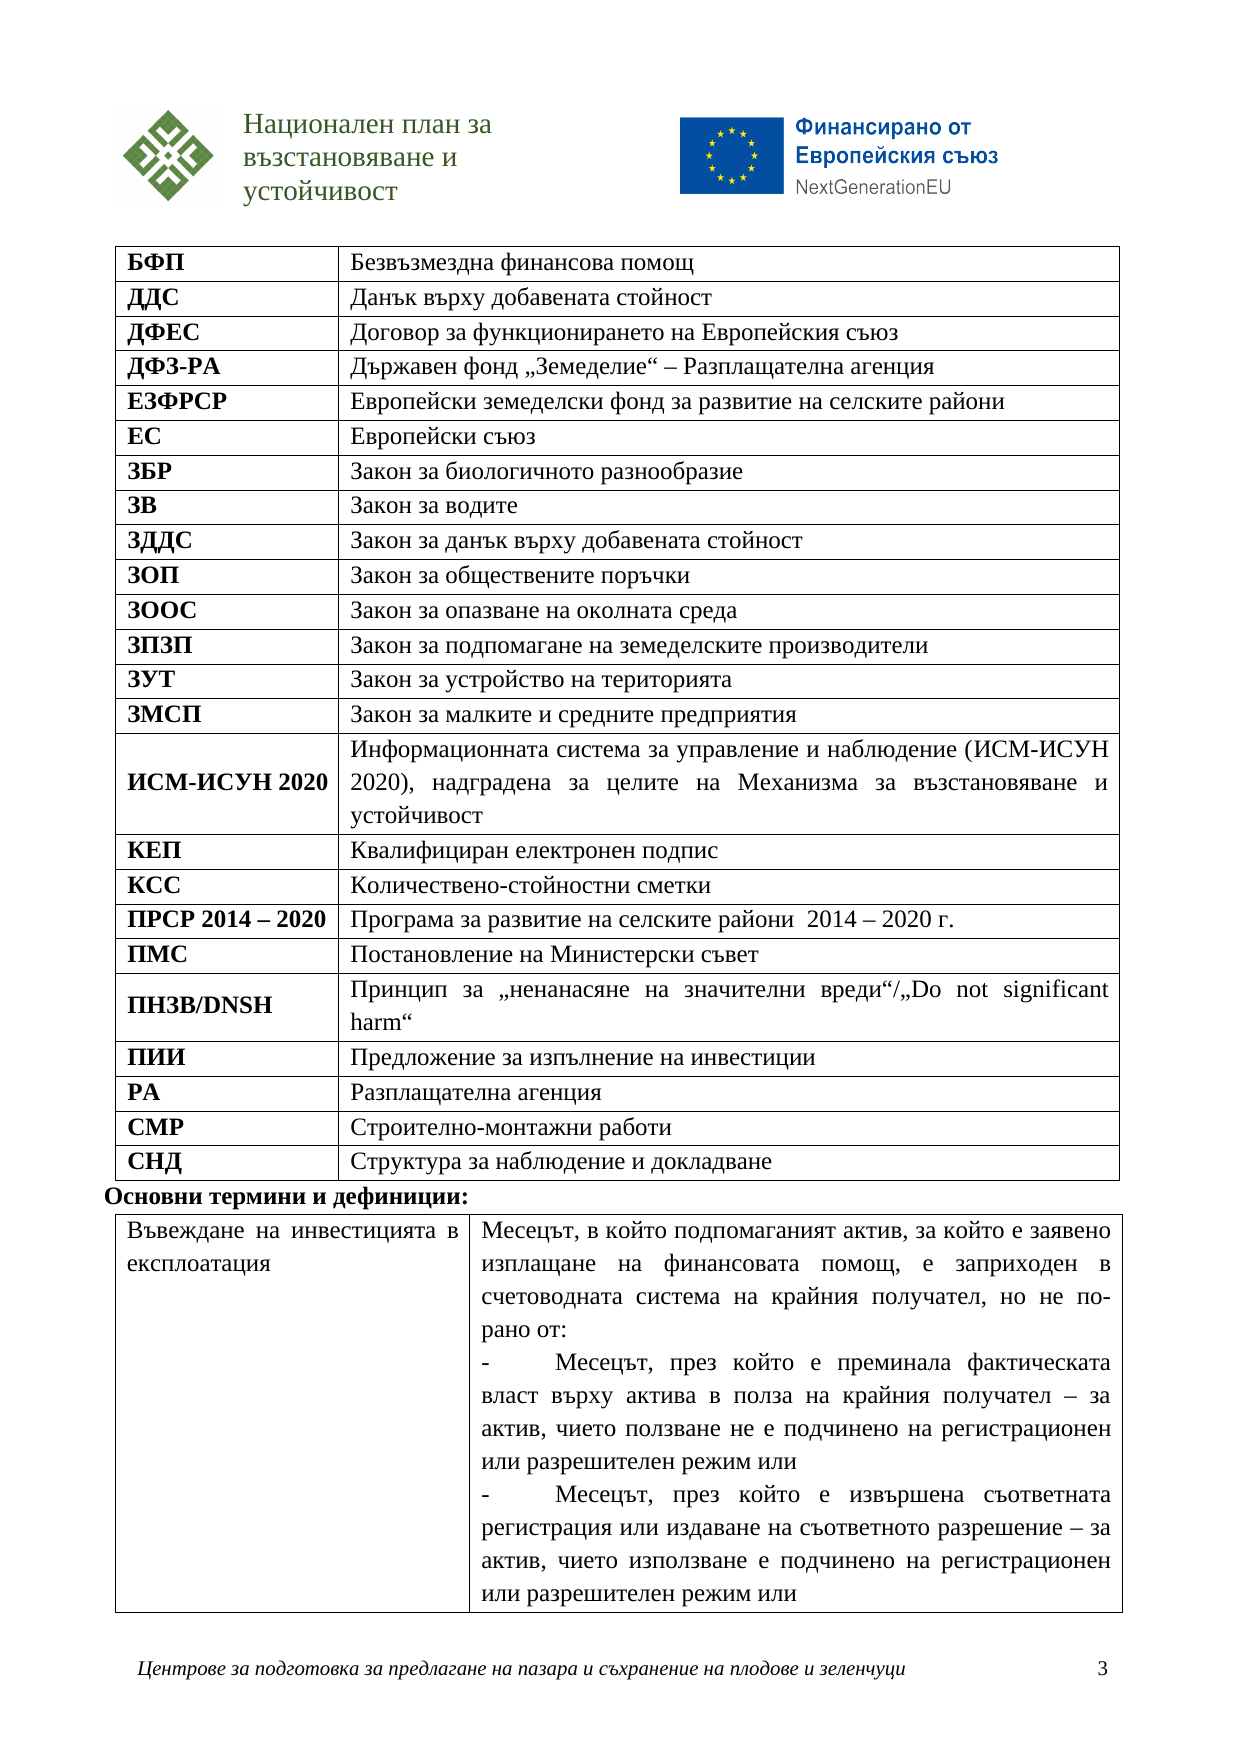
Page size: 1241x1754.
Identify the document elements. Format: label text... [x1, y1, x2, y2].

table_cell Постановление на Министерски съвет [339, 939, 1119, 973]
table_cell ПНЗВ/DNSH [116, 974, 338, 1041]
table_cell ЗПЗП [116, 630, 338, 663]
table_cell ДДС [116, 282, 338, 316]
table_cell ПМС [116, 939, 338, 973]
table_cell Закон за опазване на околната среда [339, 595, 1119, 629]
table_cell СМР [116, 1112, 338, 1145]
table_cell ЗМСП [116, 699, 338, 733]
table_cell Строително-монтажни работи [339, 1112, 1119, 1145]
table_cell СНД [116, 1146, 338, 1180]
table_cell Държавен фонд „Земеделие“ – Разплащателна агенция [339, 351, 1119, 385]
table_cell ЕС [116, 421, 338, 455]
table_cell Информационната система за управление и наблюдение (ИСМ-ИСУН 2020), надградена за целите на Механизма за възстановяване и устойчивост [339, 734, 1119, 834]
table_header Безвъзмездна финансова помощ [339, 247, 1119, 281]
table_cell ЗДДС [116, 525, 338, 559]
table_cell Програма за развитие на селските райони 2014 – 2020 г. [339, 905, 1119, 938]
table_cell Квалифициран електронен подпис [339, 835, 1119, 869]
table_cell ДФЕС [116, 317, 338, 350]
table_cell Европейски земеделски фонд за развитие на селските райони [339, 386, 1119, 420]
table_cell КЕП [116, 835, 338, 869]
table_cell Принцип за „ненанасяне на значителни вреди“/„Do not significant harm“ [339, 974, 1119, 1041]
table_cell ЗВ [116, 491, 338, 524]
table_cell Предложение за изпълнение на инвестиции [339, 1042, 1119, 1076]
table_cell ЕЗФРСР [116, 386, 338, 420]
table_cell Структура за наблюдение и докладване [339, 1146, 1119, 1180]
table_cell Количествено-стойностни сметки [339, 870, 1119, 903]
table_cell Европейски съюз [339, 421, 1119, 455]
table_cell Закон за малките и средните предприятия [339, 699, 1119, 733]
table_header БФП [116, 247, 338, 281]
table_cell Закон за обществените поръчки [339, 560, 1119, 594]
picture [114, 105, 222, 206]
table_cell РА [116, 1077, 338, 1111]
table_cell Разплащателна агенция [339, 1077, 1119, 1111]
picture [672, 105, 1028, 204]
table_cell Закон за устройство на територията [339, 665, 1119, 698]
table_cell Договор за функционирането на Европейския съюз [339, 317, 1119, 350]
table_cell Закон за водите [339, 491, 1119, 524]
table_cell Данък върху добавената стойност [339, 282, 1119, 316]
table_cell Закон за данък върху добавената стойност [339, 525, 1119, 559]
table_cell ПРСР 2014 – 2020 [116, 905, 338, 938]
table_cell ЗОП [116, 560, 338, 594]
table_cell Закон за биологичното разнообразие [339, 456, 1119, 489]
subtitle Основни термини и дефиниции: [103, 1181, 1108, 1210]
table_cell ЗООС [116, 595, 338, 629]
table_cell КСС [116, 870, 338, 903]
table_cell ЗУТ [116, 665, 338, 698]
table_header Въвеждане на инвестицията в експлоатация [116, 1215, 469, 1612]
table_cell Закон за подпомагане на земеделските производители [339, 630, 1119, 663]
table_cell ЗБР [116, 456, 338, 489]
table_cell ДФЗ-РА [116, 351, 338, 385]
table_cell ИСМ-ИСУН 2020 [116, 734, 338, 834]
table_cell ПИИ [116, 1042, 338, 1076]
